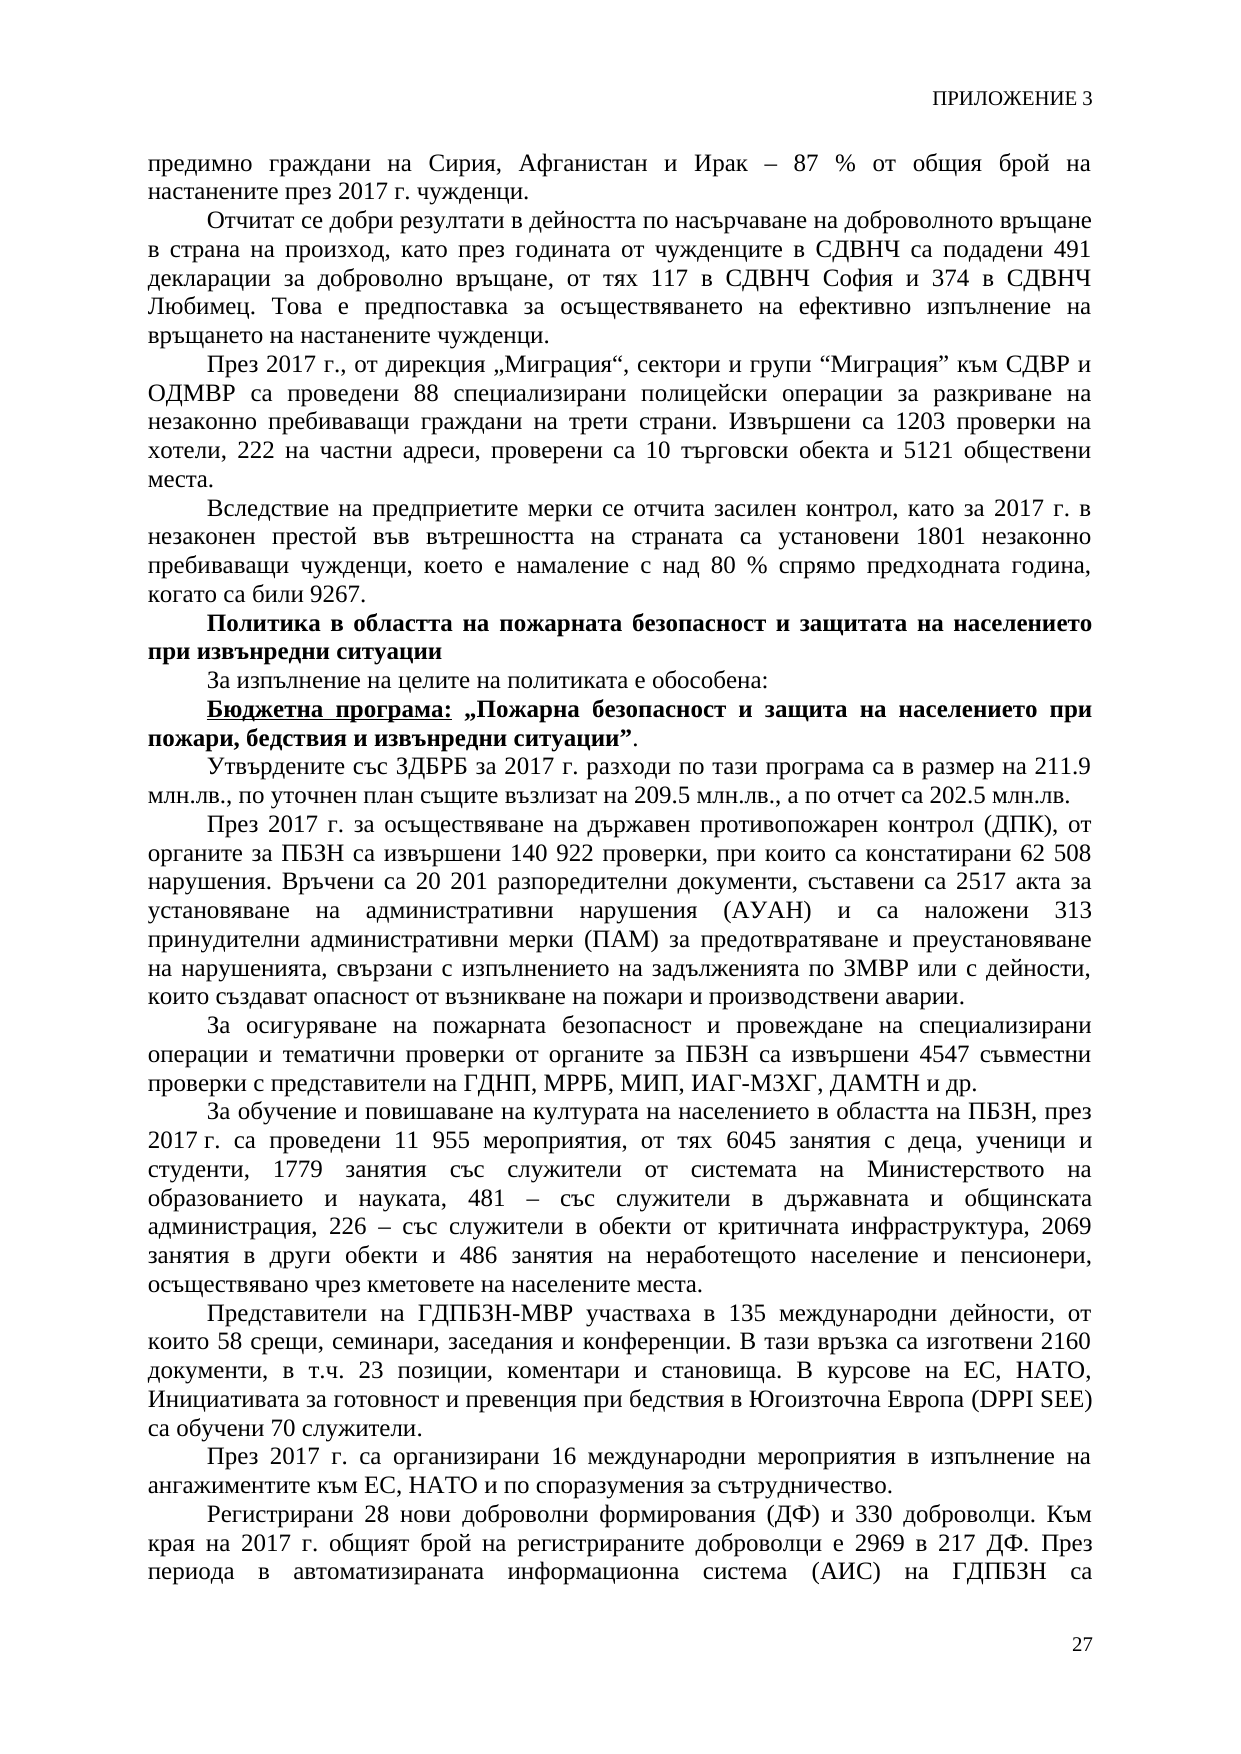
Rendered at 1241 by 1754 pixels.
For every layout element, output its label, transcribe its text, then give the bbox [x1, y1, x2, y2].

text Представители на ГДПБЗН-МВР участваха в 135 международни дейности, от които 58 срещи, семинари, заседания и конференции. В тази връзка са изготвени 2160 документи, в т.ч. 23 позиции, коментари и становища. В курсове на ЕС, НАТО, Инициативата за готовност и превенция при бедствия в Югоизточна Европа (DPPI SEE) са обучени 70 служители. [148, 1298, 1093, 1441]
text През 2017 г., от дирекция „Миграция“, сектори и групи “Миграция” към СДВР и ОДМВР са проведени 88 специализирани полицейски операции за разкриване на незаконно пребиваващи граждани на трети страни. Извършени са 1203 проверки на хотели, 222 на частни адреси, проверени са 10 търговски обекта и 5121 обществени места. [148, 349, 1093, 493]
text Политика в областта на пожарната безопасност и защитата на населението при извънредни ситуации [148, 608, 1093, 665]
text Отчитат се добри резултати в дейността по насърчаване на доброволното връщане в страна на произход, като през годината от чужденците в СДВНЧ са подадени 491 декларации за доброволно връщане, от тях 117 в СДВНЧ София и 374 в СДВНЧ Любимец. Това е предпоставка за осъществяването на ефективно изпълнение на връщането на настанените чужденци. [148, 205, 1093, 349]
text Бюджетна програма: „Пожарна безопасност и защита на населението при пожари, бедствия и извънредни ситуации”. [148, 694, 1093, 751]
text За изпълнение на целите на политиката е обособена: [148, 665, 1093, 694]
text За осигуряване на пожарната безопасност и провеждане на специализирани операции и тематични проверки от органите за ПБЗН са извършени 4547 съвместни проверки с представители на ГДНП, МРРБ, МИП, ИАГ-МЗХГ, ДАМТН и др. [148, 1010, 1093, 1096]
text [148, 148, 1093, 205]
text Утвърдените със ЗДБРБ за 2017 г. разходи по тази програма са в размер на 211.9 млн.лв., по уточнен план същите възлизат на 209.5 млн.лв., а по отчет са 202.5 млн.лв. [148, 751, 1093, 809]
text През 2017 г. са организирани 16 международни мероприятия в изпълнение на ангажиментите към ЕС, НАТО и по споразумения за сътрудничество. [148, 1441, 1093, 1499]
text Вследствие на предприетите мерки се отчита засилен контрол, като за 2017 г. в незаконен престой във вътрешността на страната са установени 1801 незаконно пребиваващи чужденци, което е намаление с над 80 % спрямо предходната година, когато са били 9267. [148, 493, 1093, 608]
text През 2017 г. за осъществяване на държавен противопожарен контрол (ДПК), от органите за ПБЗН са извършени 140 922 проверки, при които са констатирани 62 508 нарушения. Връчени са 20 201 разпоредителни документи, съставени са 2517 акта за установяване на административни нарушения (АУАН) и са наложени 313 принудителни административни мерки (ПАМ) за предотвратяване и преустановяване на нарушенията, свързани с изпълнението на задълженията по ЗМВР или с дейности, които създават опасност от възникване на пожари и производствени аварии. [148, 809, 1093, 1010]
text За обучение и повишаване на културата на населението в областта на ПБЗН, през 2017 г. са проведени 11 955 мероприятия, от тях 6045 занятия с деца, ученици и студенти, 1779 занятия със служители от системата на Министерството на образованието и науката, 481 – със служители в държавната и общинската администрация, 226 – със служители в обекти от критичната инфраструктура, 2069 занятия в други обекти и 486 занятия на неработещото население и пенсионери, осъществявано чрез кметовете на населените места. [148, 1096, 1093, 1298]
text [148, 1499, 1093, 1585]
